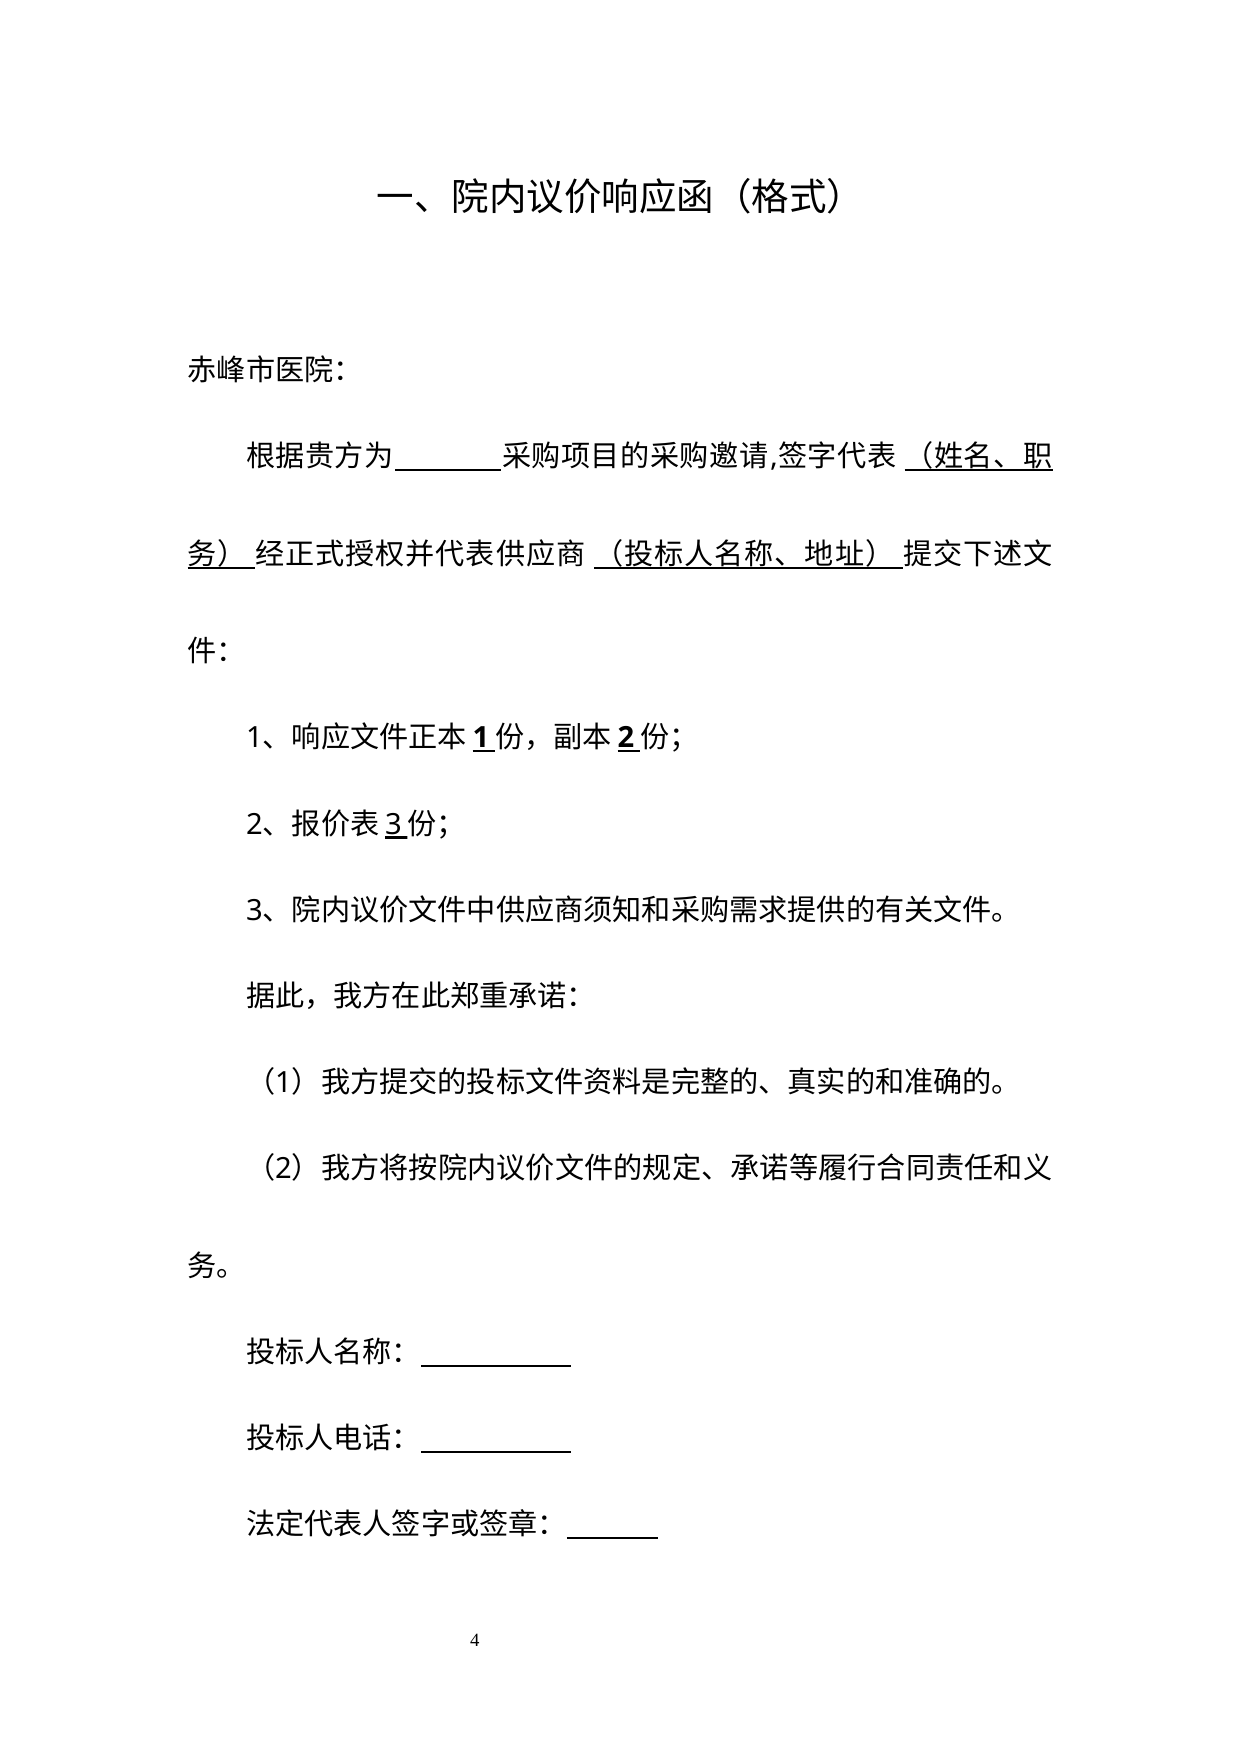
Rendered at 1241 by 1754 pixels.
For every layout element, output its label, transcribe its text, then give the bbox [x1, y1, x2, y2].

text 根据贵方为 采购项目的采购邀请,签字代表 （姓名、职务） 经正式授权并代表供应商 （投标人名称、地址） 提交下述文件： [187, 422, 1053, 682]
list 我方将按院内议价文件的规定、承诺等履行合同责任和义务。 [187, 1133, 1053, 1296]
text 法定代表人签字或签章： [187, 1489, 1053, 1554]
list 院内议价文件中供应商须知和采购需求提供的有关文件。 [187, 875, 1053, 940]
list 我方提交的投标文件资料是完整的、真实的和准确的。 [187, 1047, 1053, 1112]
text 一、院内议价响应函（格式） [187, 162, 1053, 227]
text 投标人名称： [187, 1317, 1053, 1382]
list 报价表3份； [187, 789, 1053, 854]
text 赤峰市医院： [187, 336, 1053, 401]
text 据此，我方在此郑重承诺： [187, 961, 1053, 1026]
list 响应文件正本1份，副本2份； [187, 703, 1053, 768]
text 投标人电话： [187, 1403, 1053, 1468]
